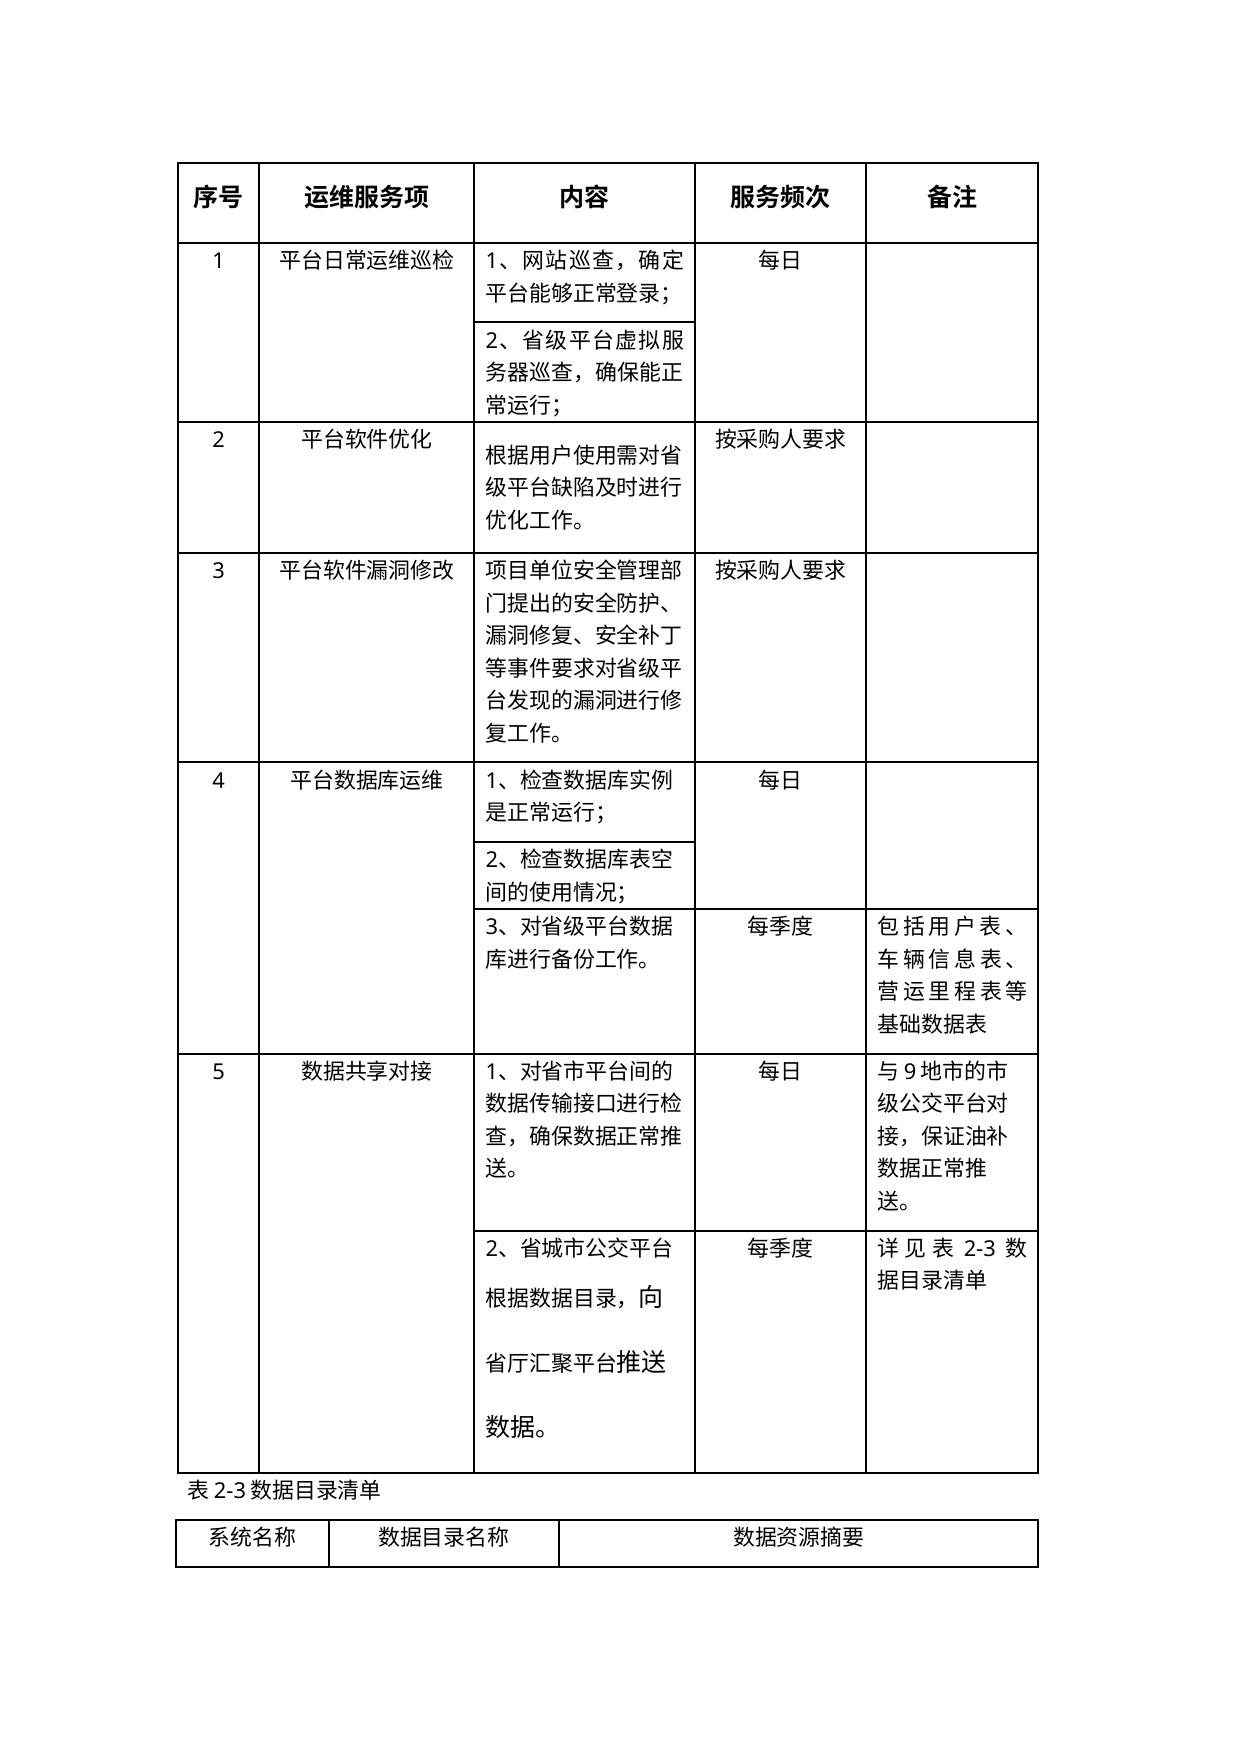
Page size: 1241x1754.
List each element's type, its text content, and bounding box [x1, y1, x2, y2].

table_cell 每日 [696, 1055, 865, 1229]
table_cell 2、省城市公交平台根据数据目录，向省厅汇聚平台推送数据。 [475, 1232, 694, 1472]
table_cell [867, 244, 1037, 421]
table_cell [867, 423, 1037, 552]
table_cell 1、检查数据库实例是正常运行； [475, 763, 694, 841]
table_cell 1、网站巡查，确定平台能够正常登录； [475, 244, 694, 321]
table_cell 2 [179, 423, 258, 552]
text 表2-3数据目录清单 [187, 1474, 1053, 1506]
table_header 内容 [475, 164, 694, 242]
table_header 系统名称 [177, 1521, 328, 1566]
table_cell 每季度 [696, 1232, 865, 1472]
table_header 数据目录名称 [330, 1521, 558, 1566]
table_cell 平台数据库运维 [260, 763, 473, 1052]
table_cell 每日 [696, 763, 865, 908]
table_cell [867, 554, 1037, 761]
table_cell 按采购人要求 [696, 554, 865, 761]
table_cell 3 [179, 554, 258, 761]
table_cell 包括用户表、车辆信息表、营运里程表等基础数据表 [867, 910, 1037, 1052]
table_cell 根据用户使用需对省级平台缺陷及时进行优化工作。 [475, 423, 694, 552]
table_cell 项目单位安全管理部门提出的安全防护、漏洞修复、安全补丁等事件要求对省级平台发现的漏洞进行修复工作。 [475, 554, 694, 761]
table_cell 平台软件优化 [260, 423, 473, 552]
table_header 序号 [179, 164, 258, 242]
table_header 服务频次 [696, 164, 865, 242]
table_cell 与9地市的市级公交平台对接，保证油补数据正常推送。 [867, 1055, 1037, 1229]
table_cell 按采购人要求 [696, 423, 865, 552]
table_header 数据资源摘要 [560, 1521, 1037, 1566]
table_cell 2、省级平台虚拟服务器巡查，确保能正常运行； [475, 323, 694, 421]
table_cell 5 [179, 1055, 258, 1472]
table_cell 1、对省市平台间的数据传输接口进行检查，确保数据正常推送。 [475, 1055, 694, 1229]
table_cell 平台软件漏洞修改 [260, 554, 473, 761]
table_cell 1 [179, 244, 258, 421]
table_cell 4 [179, 763, 258, 1052]
table_cell [867, 763, 1037, 908]
table_cell 数据共享对接 [260, 1055, 473, 1472]
table_header 备注 [867, 164, 1037, 242]
table_cell 平台日常运维巡检 [260, 244, 473, 421]
table_cell 每日 [696, 244, 865, 421]
table_cell 2、检查数据库表空间的使用情况； [475, 843, 694, 908]
table_cell 3、对省级平台数据库进行备份工作。 [475, 910, 694, 1052]
table_cell 详见表2-3数据目录清单 [867, 1232, 1037, 1472]
table_cell 每季度 [696, 910, 865, 1052]
table_header 运维服务项 [260, 164, 473, 242]
